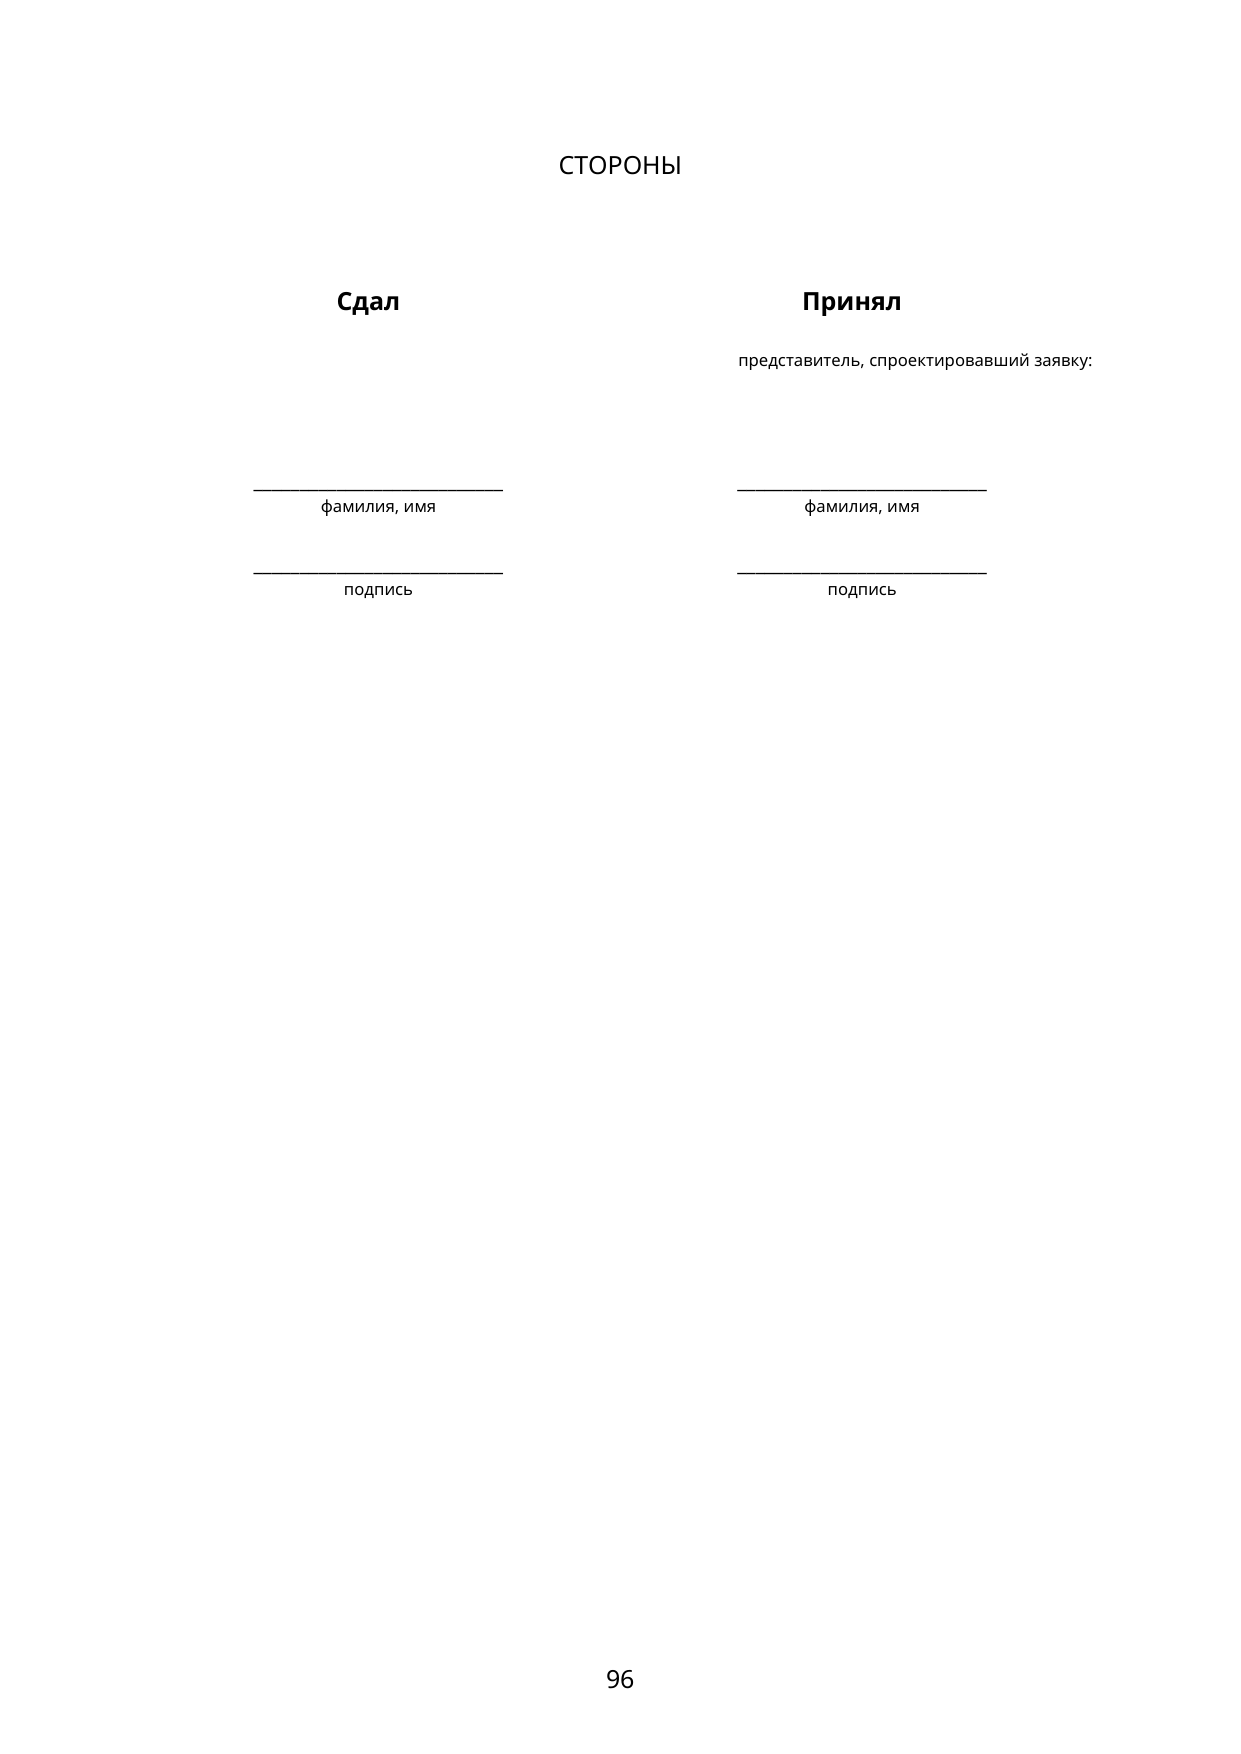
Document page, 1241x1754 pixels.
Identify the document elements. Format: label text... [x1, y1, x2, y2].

table_header Сдал [136, 283, 600, 348]
table_cell ___________________________ подпись [136, 549, 620, 631]
table_header ___________________________ фамилия, имя [620, 467, 1104, 549]
table_cell ___________________________ подпись [620, 549, 1104, 631]
text представитель, спроектировавший заявку: [148, 348, 1092, 371]
text СТОРОНЫ [148, 148, 1092, 182]
table_header ___________________________ фамилия, имя [136, 467, 620, 549]
table_header Принял [600, 283, 1104, 348]
